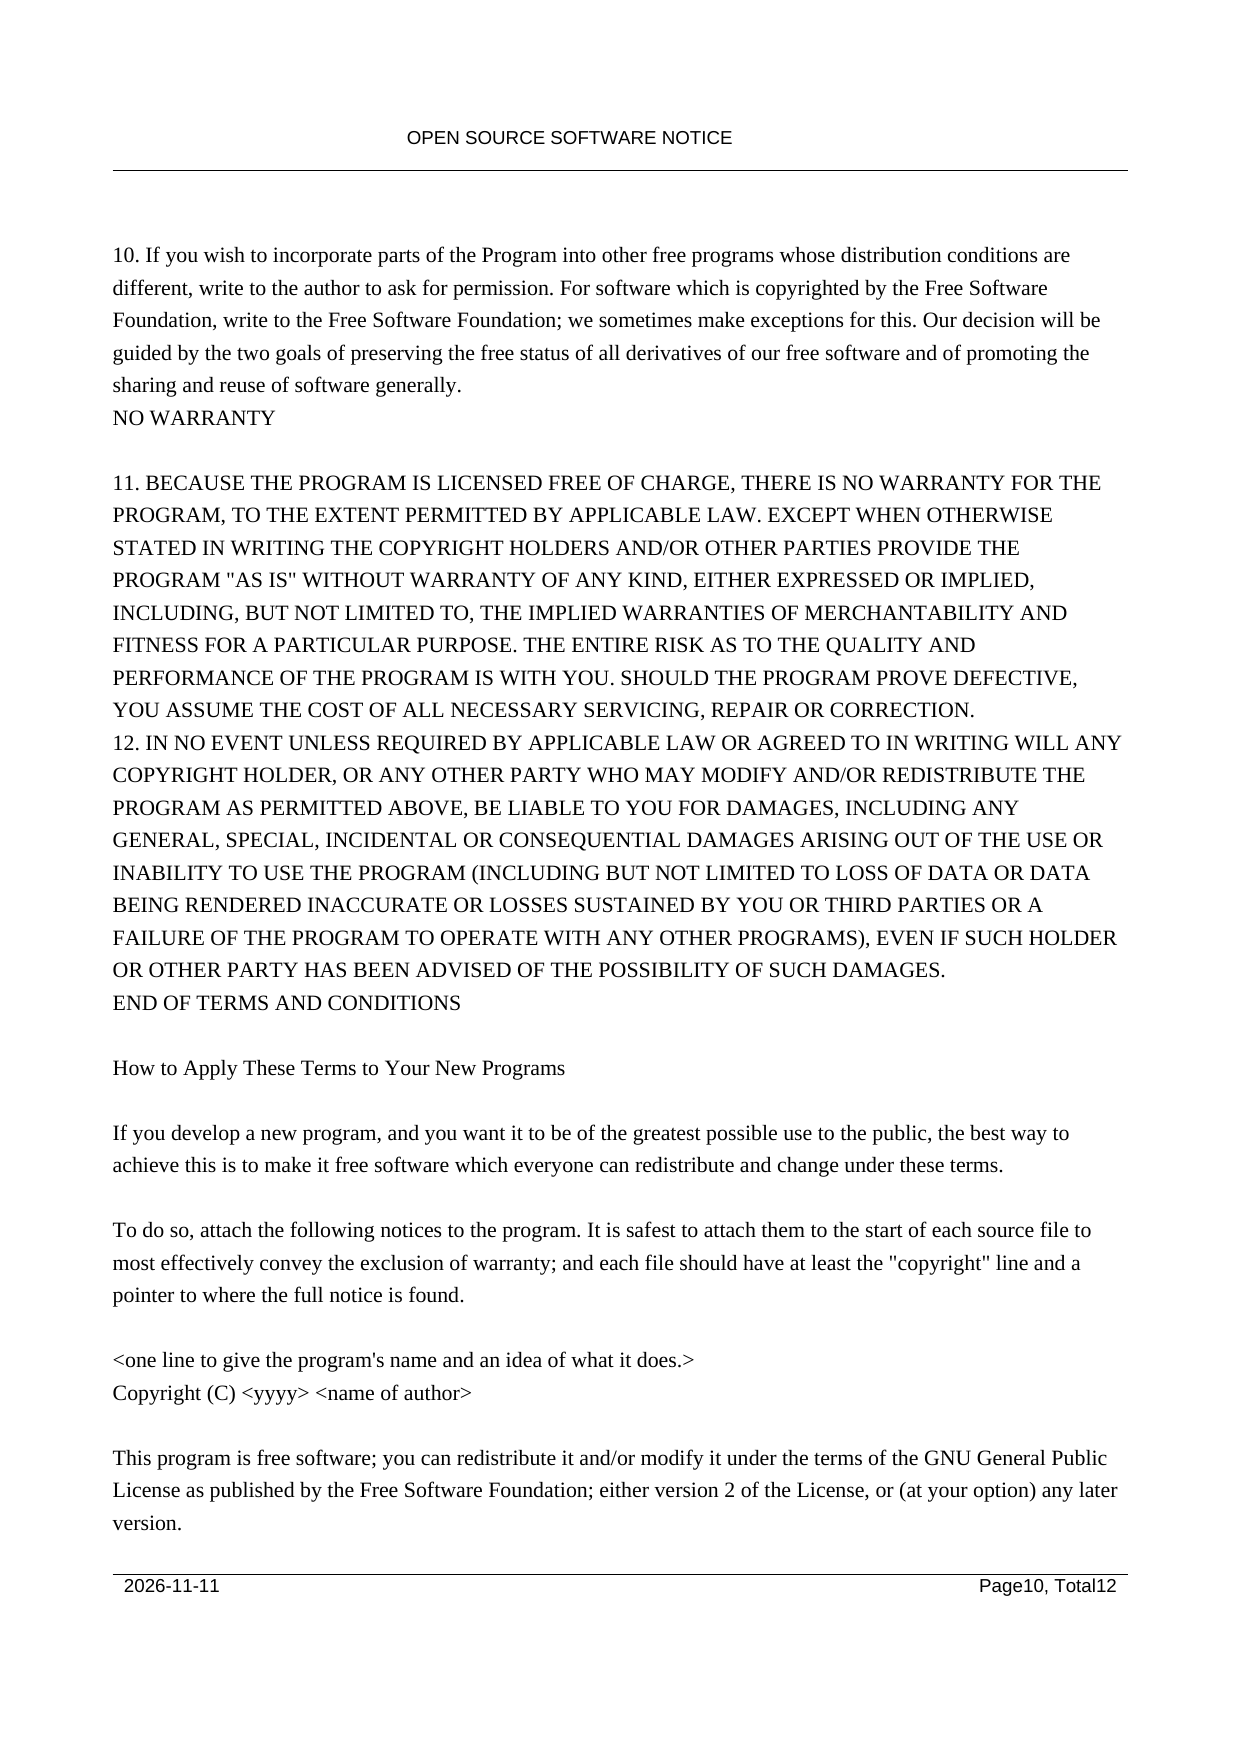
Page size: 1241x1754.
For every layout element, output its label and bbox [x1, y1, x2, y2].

text [112, 206, 1128, 1539]
